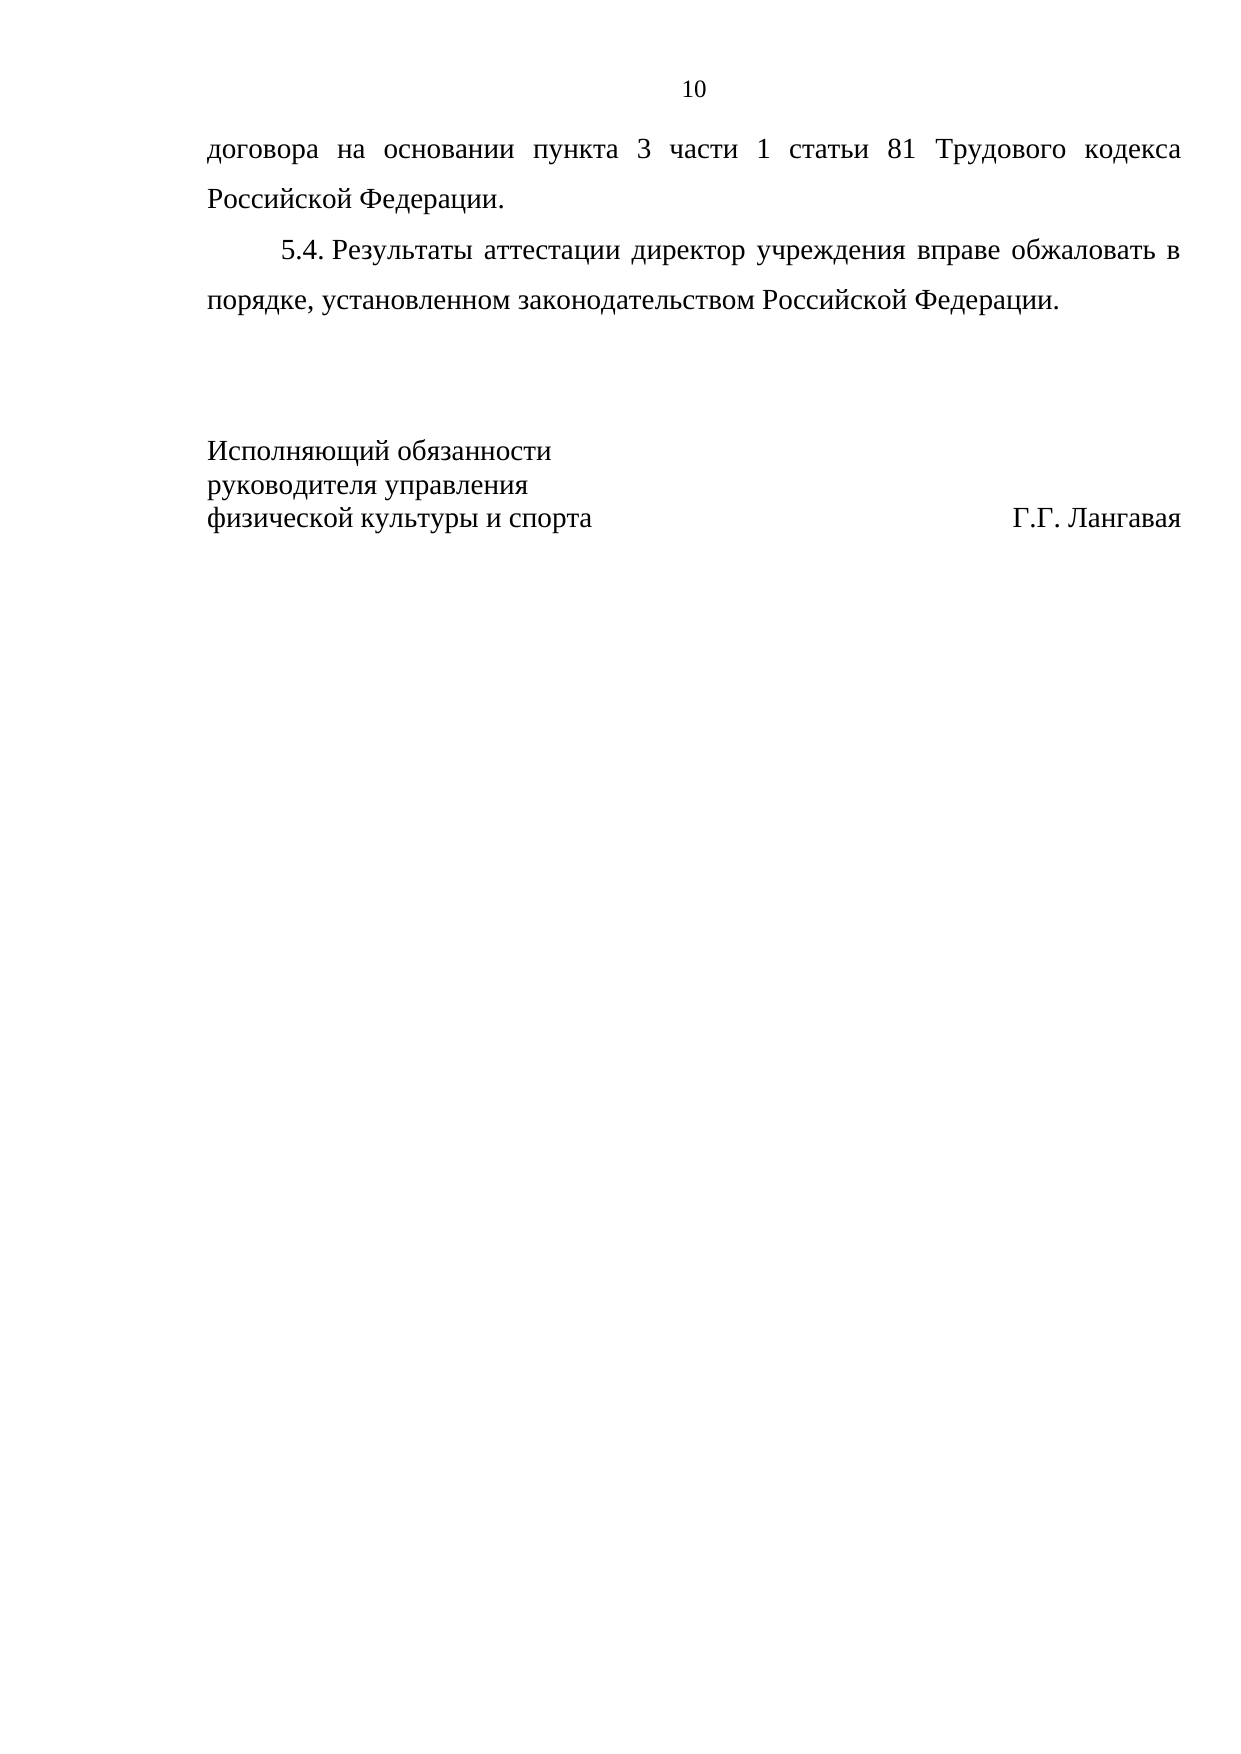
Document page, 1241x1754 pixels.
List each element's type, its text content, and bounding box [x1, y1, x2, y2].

table_header Г.Г. Лангавая [694, 433, 1192, 534]
text 5.4. Результаты аттестации директор учреждения вправе обжаловать в порядке, установленном законодательством Российской Федерации. [207, 232, 1181, 316]
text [207, 131, 1181, 215]
table_header Исполняющий обязанности руководителя управления физической культуры и спорта [196, 433, 694, 534]
